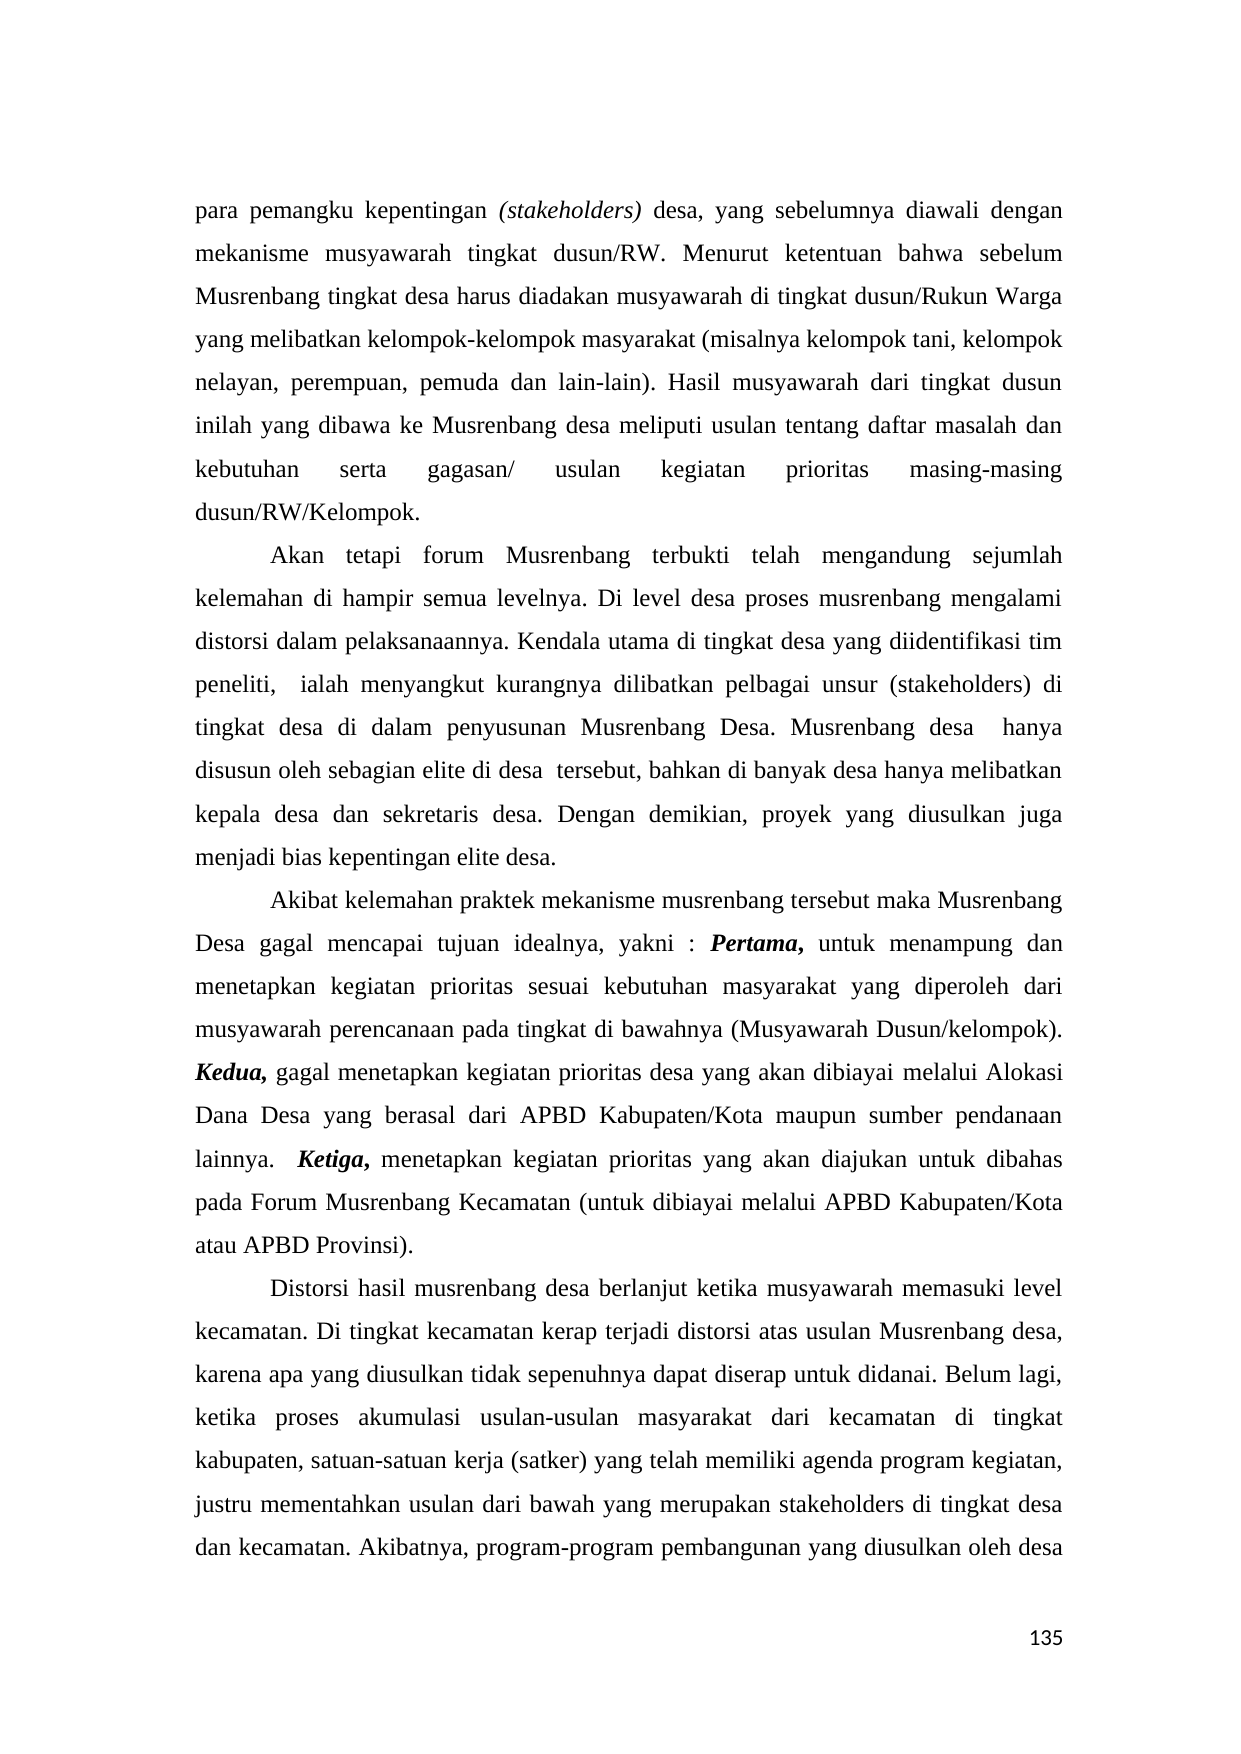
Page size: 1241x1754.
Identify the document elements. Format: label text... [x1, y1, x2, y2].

text Akan tetapi forum Musrenbang terbukti telah mengandung sejumlah kelemahan di hampir semua levelnya. Di level desa proses musrenbang mengalami distorsi dalam pelaksanaannya. Kendala utama di tingkat desa yang diidentifikasi tim peneliti, ialah menyangkut kurangnya dilibatkan pelbagai unsur (stakeholders) di tingkat desa di dalam penyusunan Musrenbang Desa. Musrenbang desa hanya disusun oleh sebagian elite di desa tersebut, bahkan di banyak desa hanya melibatkan kepala desa dan sekretaris desa. Dengan demikian, proyek yang diusulkan juga menjadi bias kepentingan elite desa. [195, 540, 1063, 871]
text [195, 195, 1063, 526]
text Akibat kelemahan praktek mekanisme musrenbang tersebut maka Musrenbang Desa gagal mencapai tujuan idealnya, yakni : Pertama, untuk menampung dan menetapkan kegiatan prioritas sesuai kebutuhan masyarakat yang diperoleh dari musyawarah perencanaan pada tingkat di bawahnya (Musyawarah Dusun/kelompok). Kedua, gagal menetapkan kegiatan prioritas desa yang akan dibiayai melalui Alokasi Dana Desa yang berasal dari APBD Kabupaten/Kota maupun sumber pendanaan lainnya. Ketiga, menetapkan kegiatan prioritas yang akan diajukan untuk dibahas pada Forum Musrenbang Kecamatan (untuk dibiayai melalui APBD Kabupaten/Kota atau APBD Provinsi). [195, 885, 1063, 1259]
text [195, 1273, 1063, 1561]
